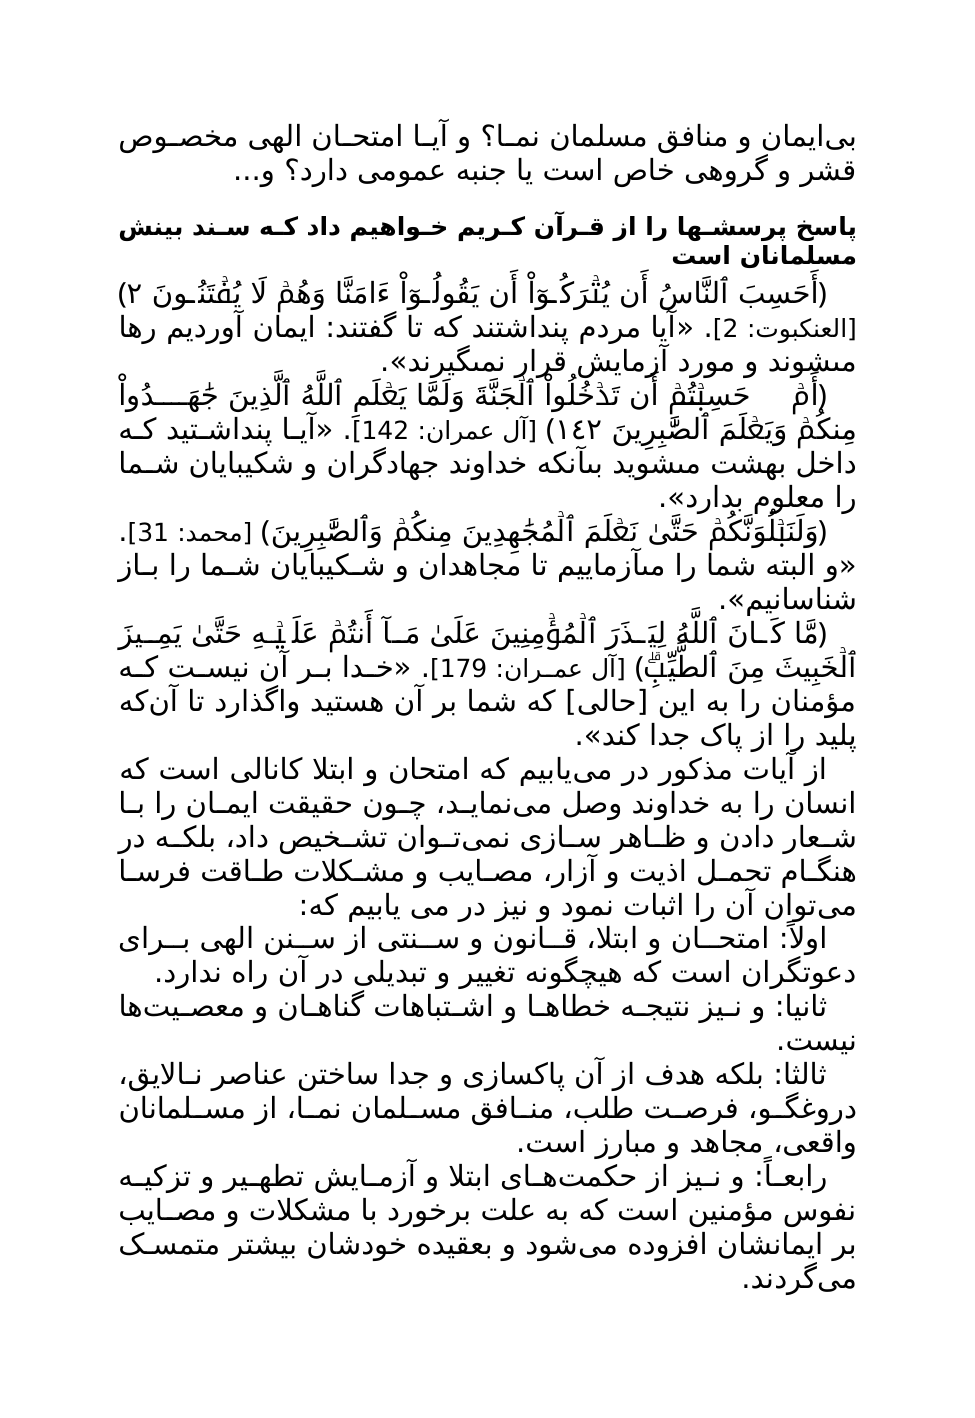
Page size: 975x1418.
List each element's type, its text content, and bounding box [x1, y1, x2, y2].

text رابعاً: و نیز از حکمت‌های ابتلا و آزمایش تطهیر و تزکیه نفوس مؤمنین است که به علت برخورد با مشکلات و مصایب بر ایمانشان افزوده می‌شود و بعقیده خودشان بیشتر متمسک می‌گردند. [118, 1159, 857, 1295]
text ﴿مَّا كَانَ ٱللَّهُ لِيَذَرَ ٱلۡمُؤۡمِنِينَ عَلَىٰ مَآ أَنتُمۡ عَلَيۡهِ حَتَّىٰ يَمِيزَ ٱلۡخَبِيثَ مِنَ ٱلطَّيِّبِۗ﴾ [آل عمران: 179]. «خدا بر آن نیست که مؤمنان را به این [حالى] که شما بر آن هستید واگذارد تا آن‌که پلید را از پاک جدا کند». [118, 616, 857, 752]
text ثانیا: و نیز نتیجه خطاها و اشتباهات گناهان و معصیت‌ها نیست. [118, 990, 857, 1058]
text اولاً‌: امتحان و ابتلا، ‌قانون و سنتی از سنن الهی برای دعوتگران است که هیچگونه تغییر و تبدیلی در آن راه ندارد. [118, 922, 857, 990]
text ﴿أَحَسِبَ ٱلنَّاسُ أَن يُتۡرَكُوٓاْ أَن يَقُولُوٓاْ ءَامَنَّا وَهُمۡ لَا يُفۡتَنُونَ ٢﴾ [العنکبوت: 2]. «آیا مردم پنداشتند که تا گفتند: ایمان آوردیم رها مى‏شوند و مورد آزمایش قرار نمى‏گیرند». [118, 277, 857, 378]
text ﴿أَمۡ حَسِبۡتُمۡ أَن تَدۡخُلُواْ ٱلۡجَنَّةَ وَلَمَّا يَعۡلَمِ ٱللَّهُ ٱلَّذِينَ جَٰهَدُواْ مِنكُمۡ وَيَعۡلَمَ ٱلصَّٰبِرِينَ ١٤٢﴾ [آل عمران: 142]. «آیا پنداشتید که داخل بهشت مى‏شوید بى‏آنکه خداوند جهادگران و شکیبایان شما را معلوم بدارد». [118, 378, 857, 514]
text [118, 119, 857, 187]
text پاسخ پرسشها را از قرآن کریم خواهیم داد که سند بینش مسلمانان است [118, 212, 857, 270]
text از آیات مذکور در می‌یابیم که امتحان و ابتلا کانالی است که انسان را به خداوند وصل می‌نماید، چون حقیقت ایمان را با شعار دادن و ظاهر سازی نمی‌توان تشخیص داد، ‌بلکه در هنگام تحمل اذیت و آزار، مصایب و مشکلات طاقت فرسا می‌توان آن را اثبات نمود و نیز در می یابیم که: [118, 752, 857, 922]
text ثالثا: بلکه هدف از آن پاکسازی و جدا ساختن عناصر نالایق، دروغگو، فرصت طلب، منافق مسلمان نما، از مسلمانان واقعی، ‌مجاهد و مبارز است. [118, 1058, 857, 1159]
text ﴿وَلَنَبۡلُوَنَّكُمۡ حَتَّىٰ نَعۡلَمَ ٱلۡمُجَٰهِدِينَ مِنكُمۡ وَٱلصَّٰبِرِينَ﴾ [محمد: 31]. «و البته شما را مى‏آزماییم تا مجاهدان و شکیبایان شما را باز شناسانیم». [118, 514, 857, 616]
